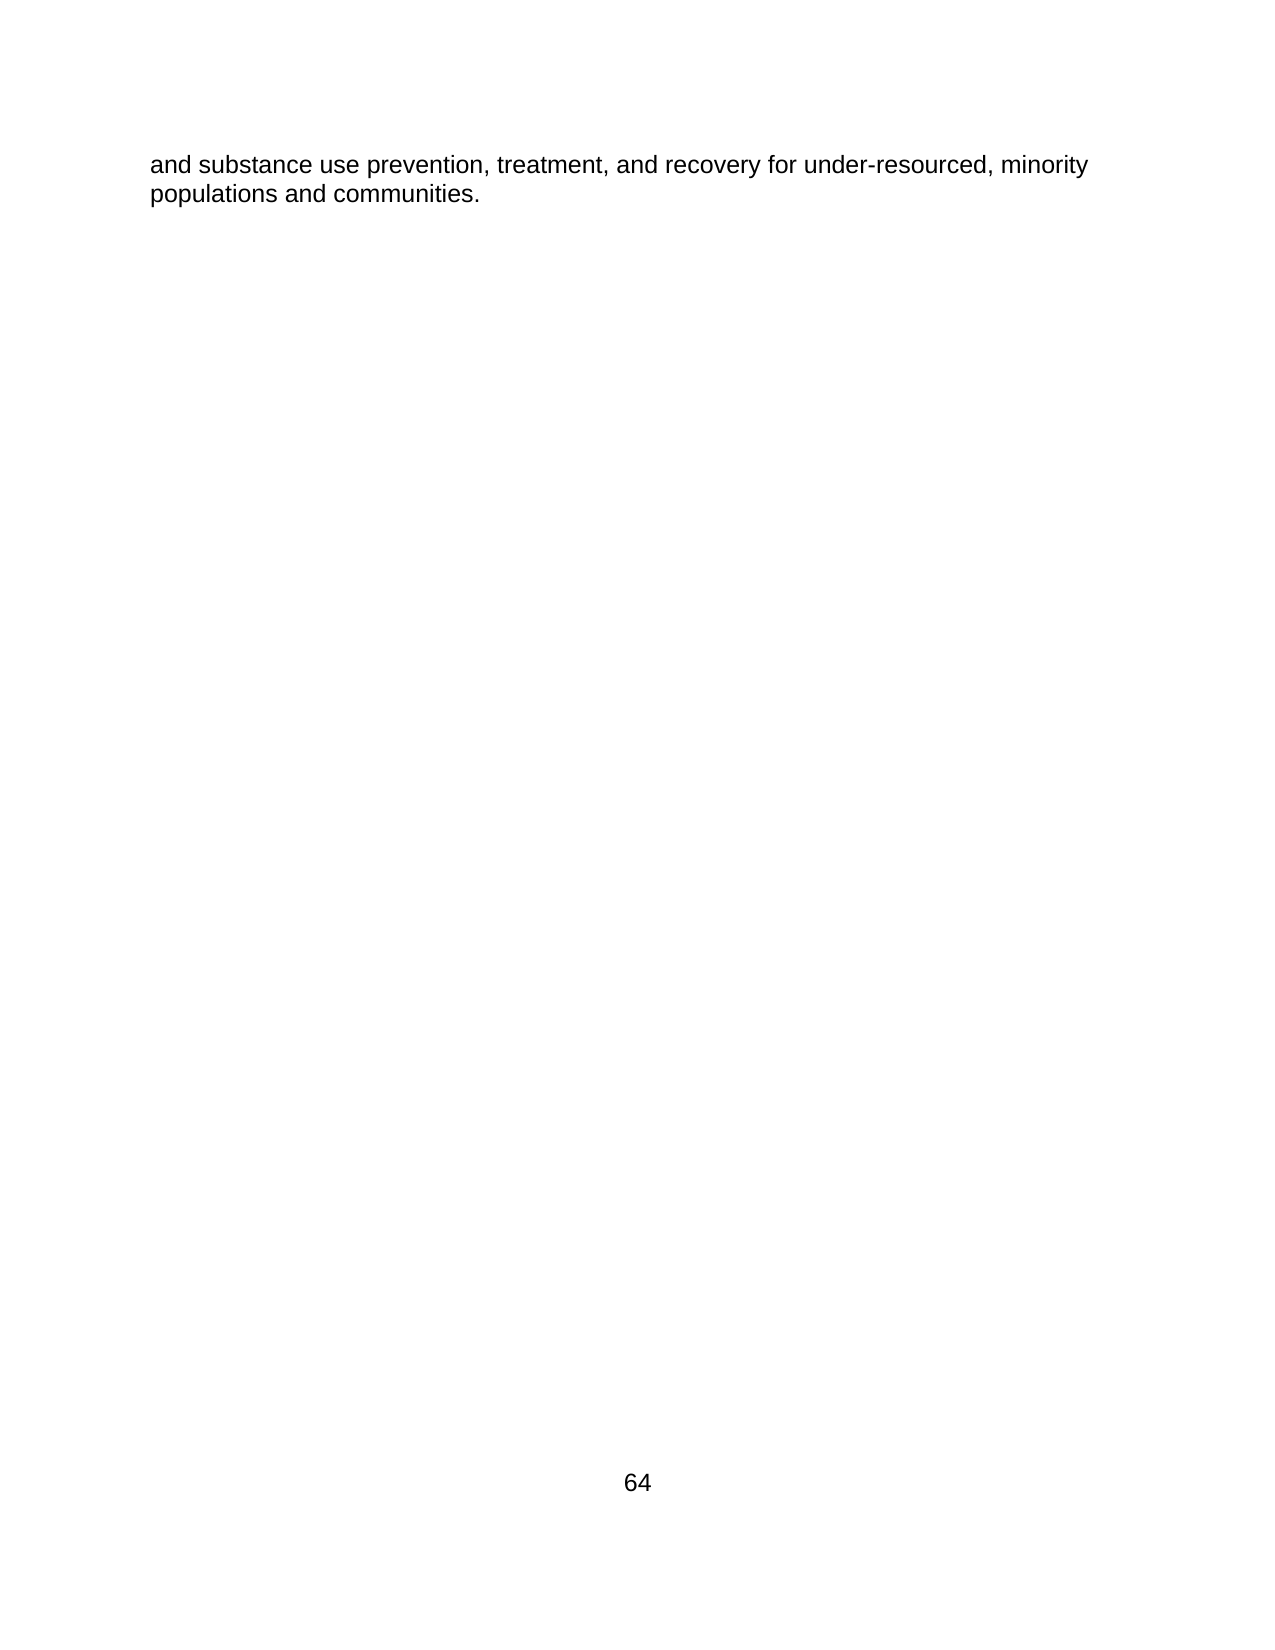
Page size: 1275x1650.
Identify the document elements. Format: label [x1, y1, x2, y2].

text [150, 150, 1125, 207]
